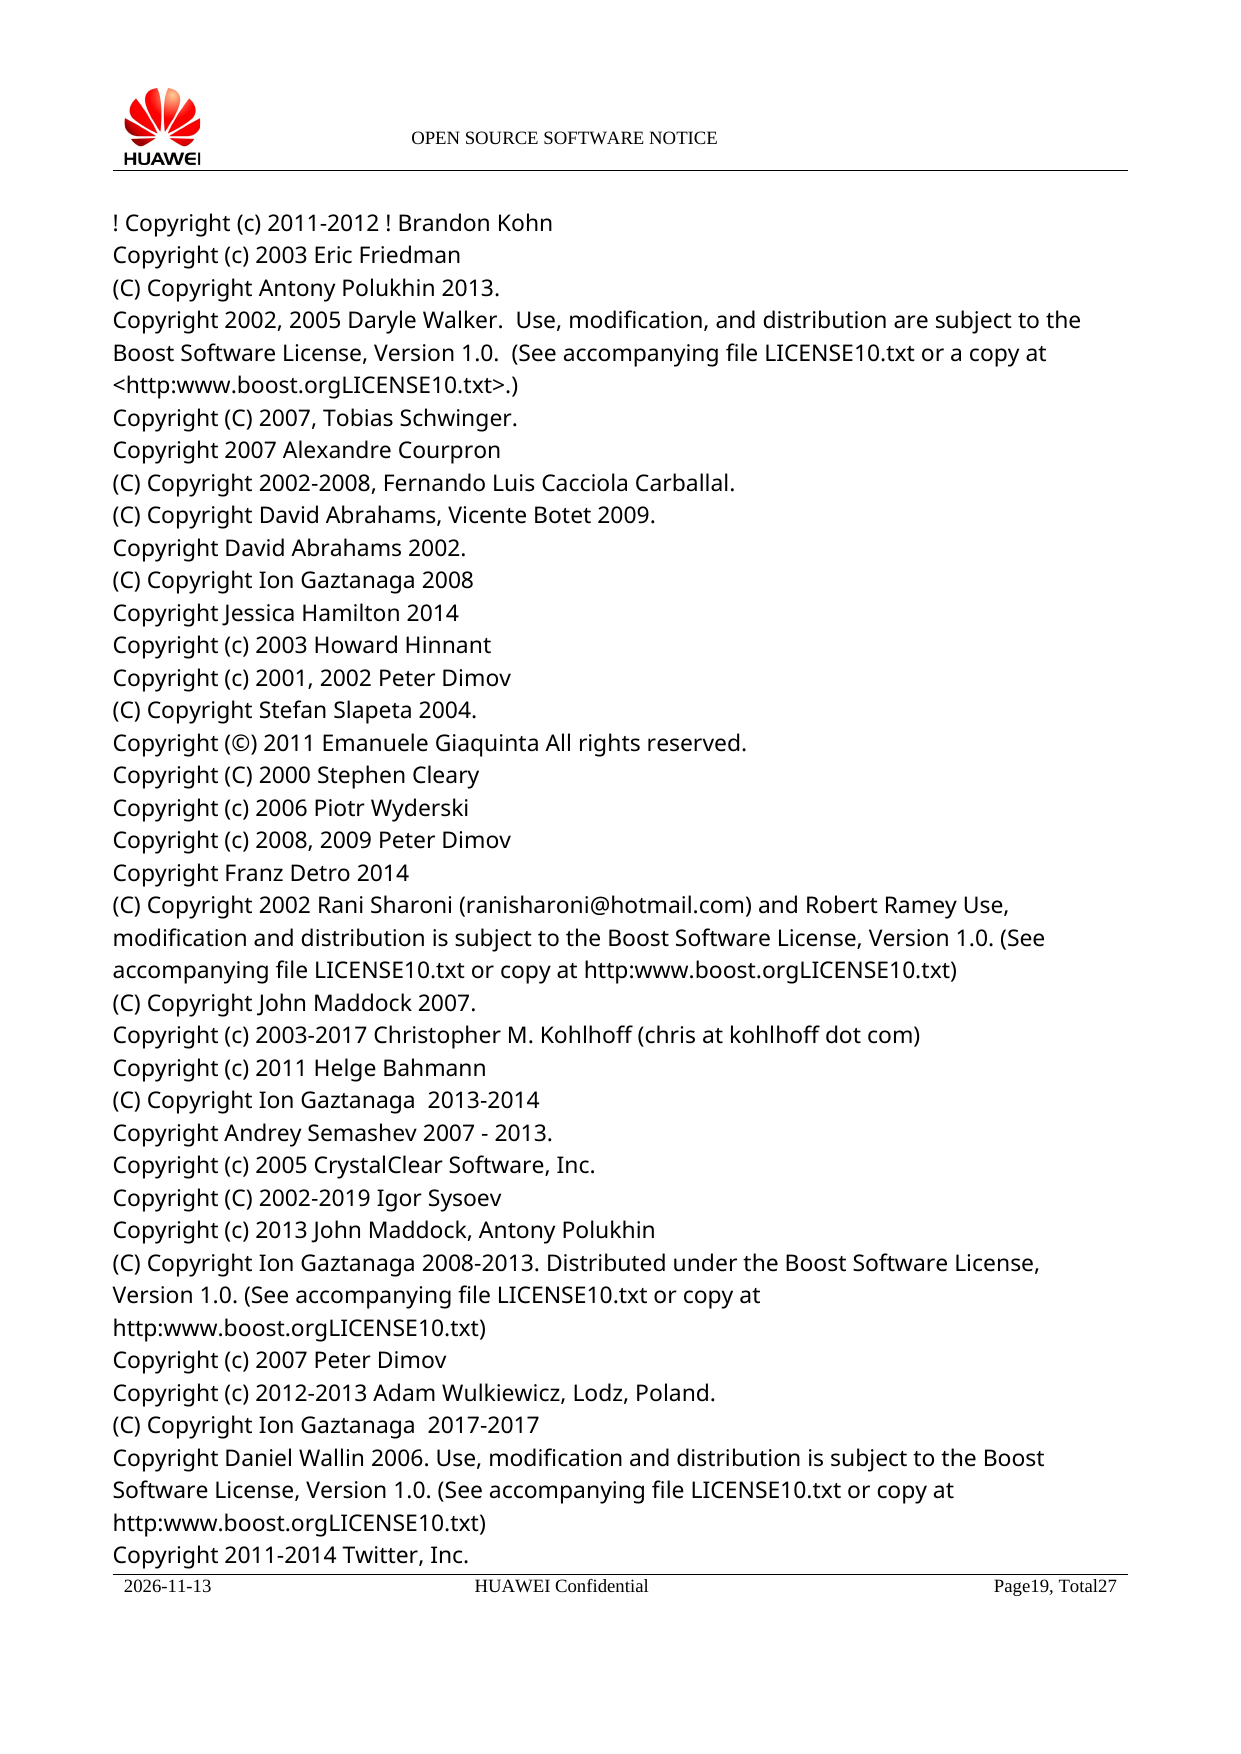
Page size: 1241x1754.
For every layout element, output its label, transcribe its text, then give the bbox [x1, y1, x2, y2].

picture [124, 88, 201, 165]
